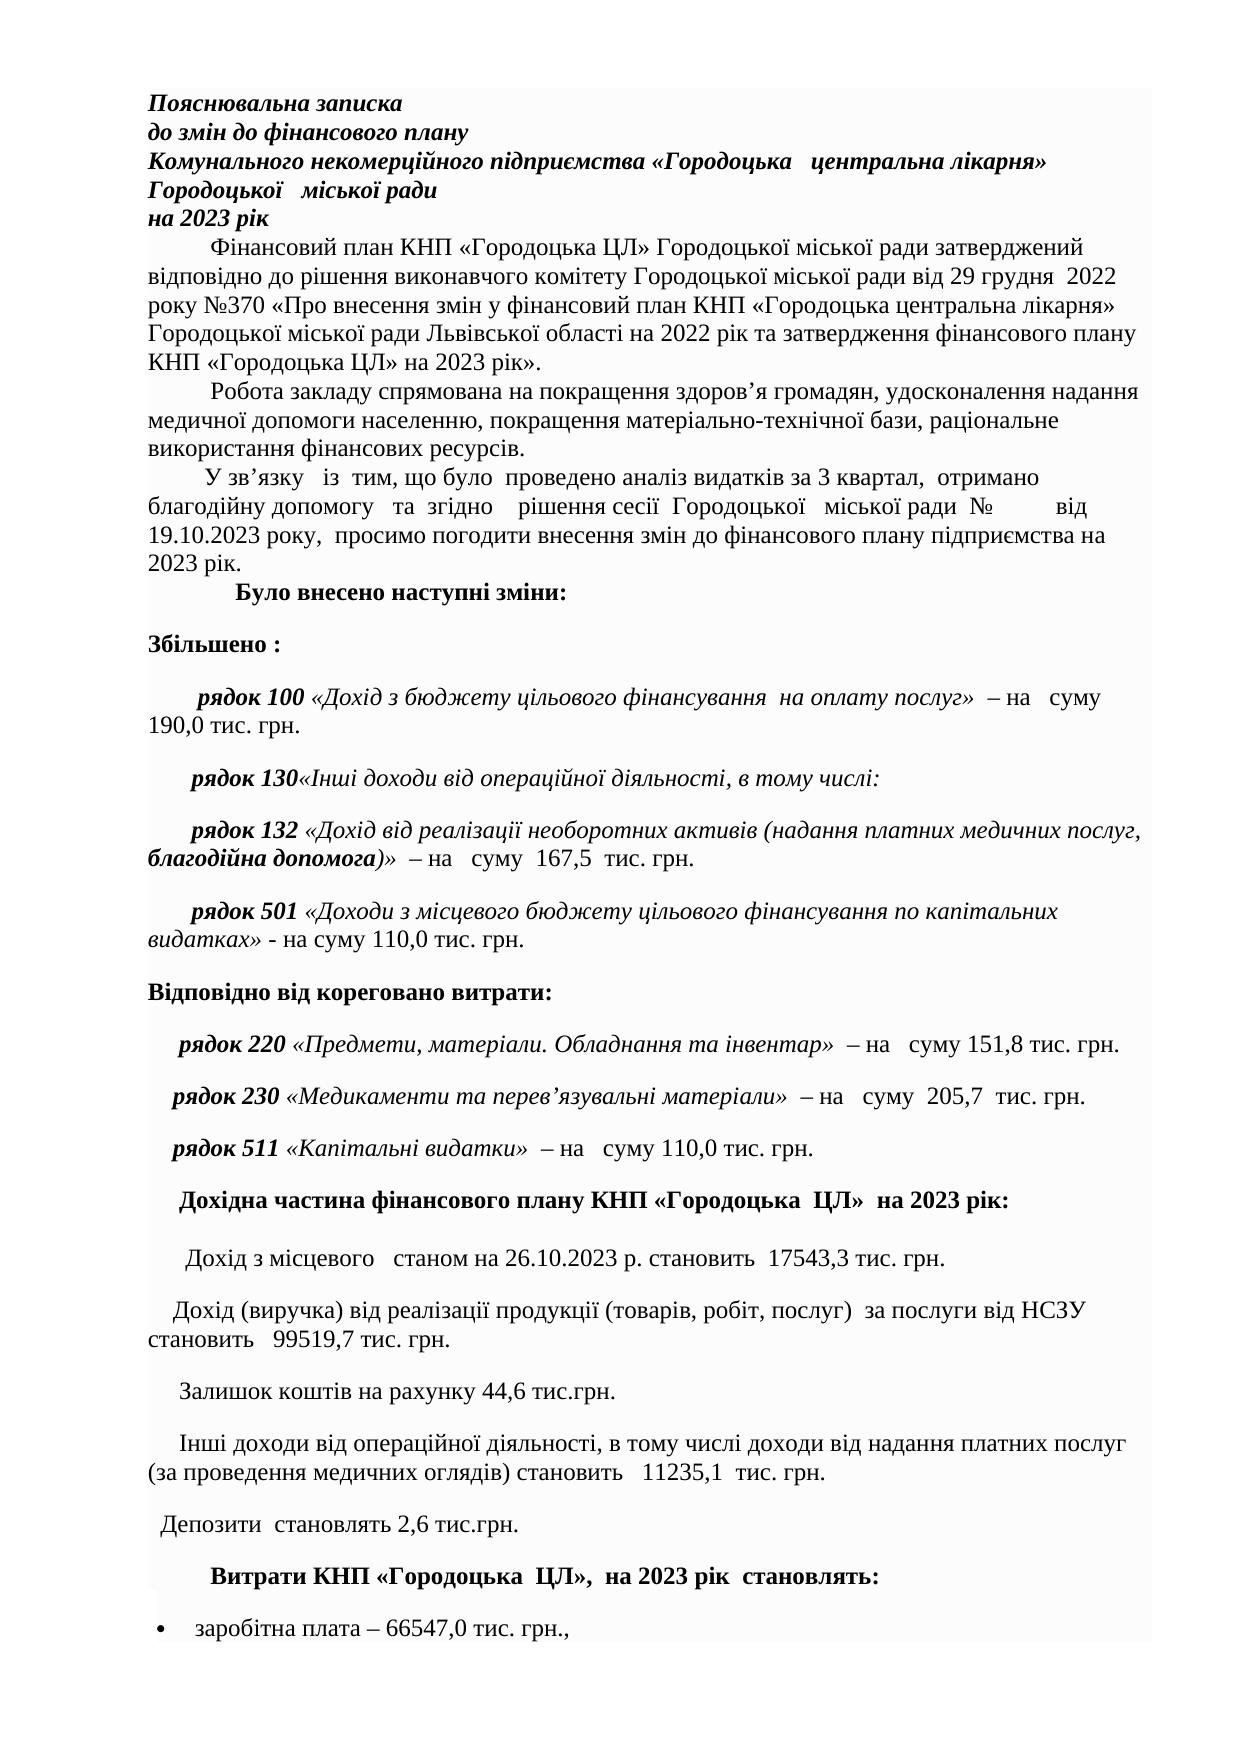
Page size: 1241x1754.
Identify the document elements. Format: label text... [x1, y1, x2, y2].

text Дохідна частина фінансового плану КНП «Городоцька ЦЛ» на 2023 рік: [148, 1185, 1152, 1214]
text на 2023 рік [148, 203, 1152, 232]
text Відповідно від кореговано витрати: [148, 977, 1152, 1005]
text Пояснювальна записка [148, 88, 1152, 117]
list заробітна плата – 66547,0 тис. грн., [157, 1613, 1152, 1642]
text рядок 132 «Дохід від реалізації необоротних активів (надання платних медичних послуг, благодійна допомога)» – на суму 167,5 тис. грн. [148, 815, 1152, 872]
text Городоцької міської ради [148, 175, 1152, 203]
text Було внесено наступні зміни: [148, 577, 1152, 606]
text Дохід (виручка) від реалізації продукції (товарів, робіт, послуг) за послуги від НСЗУ становить 99519,7 тис. грн. [148, 1295, 1152, 1353]
text рядок 220 «Предмети, матеріали. Обладнання та інвентар» – на суму 151,8 тис. грн. [148, 1029, 1152, 1058]
text Комунального некомерційного підприємства «Городоцька центральна лікарня» [148, 146, 1152, 175]
text Інші доходи від операційної діяльності, в тому числі доходи від надання платних послуг (за проведення медичних оглядів) становить 11235,1 тис. грн. [148, 1428, 1152, 1486]
text У зв’язку із тим, що було проведено аналіз видатків за 3 квартал, отримано благодійну допомогу та згідно рішення сесії Городоцької міської ради № від 19.10.2023 року, просимо погодити внесення змін до фінансового плану підприємства на 2023 рік. [148, 462, 1152, 577]
text Витрати КНП «Городоцька ЦЛ», на 2023 рік становлять: [148, 1561, 1152, 1590]
text Дохід з місцевого станом на 26.10.2023 р. становить 17543,3 тис. грн. [148, 1243, 1152, 1272]
text рядок 501 «Доходи з місцевого бюджету цільового фінансування по капітальних видатках» - на суму 110,0 тис. грн. [148, 896, 1152, 953]
text Фінансовий план КНП «Городоцька ЦЛ» Городоцької міської ради затверджений відповідно до рішення виконавчого комітету Городоцької міської ради від 29 грудня 2022 року №370 «Про внесення змін у фінансовий план КНП «Городоцька центральна лікарня» Городоцької міської ради Львівської області на 2022 рік та затвердження фінансового плану КНП «Городоцька ЦЛ» на 2023 рік». [148, 232, 1152, 376]
text рядок 100 «Дохід з бюджету цільового фінансування на оплату послуг» – на суму 190,0 тис. грн. [148, 682, 1152, 739]
text Збільшено : [148, 629, 1152, 658]
text Робота закладу спрямована на покращення здоров’я громадян, удосконалення надання медичної допомоги населенню, покращення матеріально-технічної бази, раціональне використання фінансових ресурсів. [148, 376, 1152, 462]
text до змін до фінансового плану [148, 117, 1152, 146]
text Залишок коштів на рахунку 44,6 тис.грн. [148, 1376, 1152, 1405]
text рядок 511 «Капітальні видатки» – на суму 110,0 тис. грн. [148, 1133, 1152, 1162]
text Депозити становлять 2,6 тис.грн. [148, 1509, 1152, 1538]
text рядок 230 «Медикаменти та перев’язувальні матеріали» – на суму 205,7 тис. грн. [148, 1081, 1152, 1110]
text рядок 130«Інші доходи від операційної діяльності, в тому числі: [148, 763, 1152, 791]
